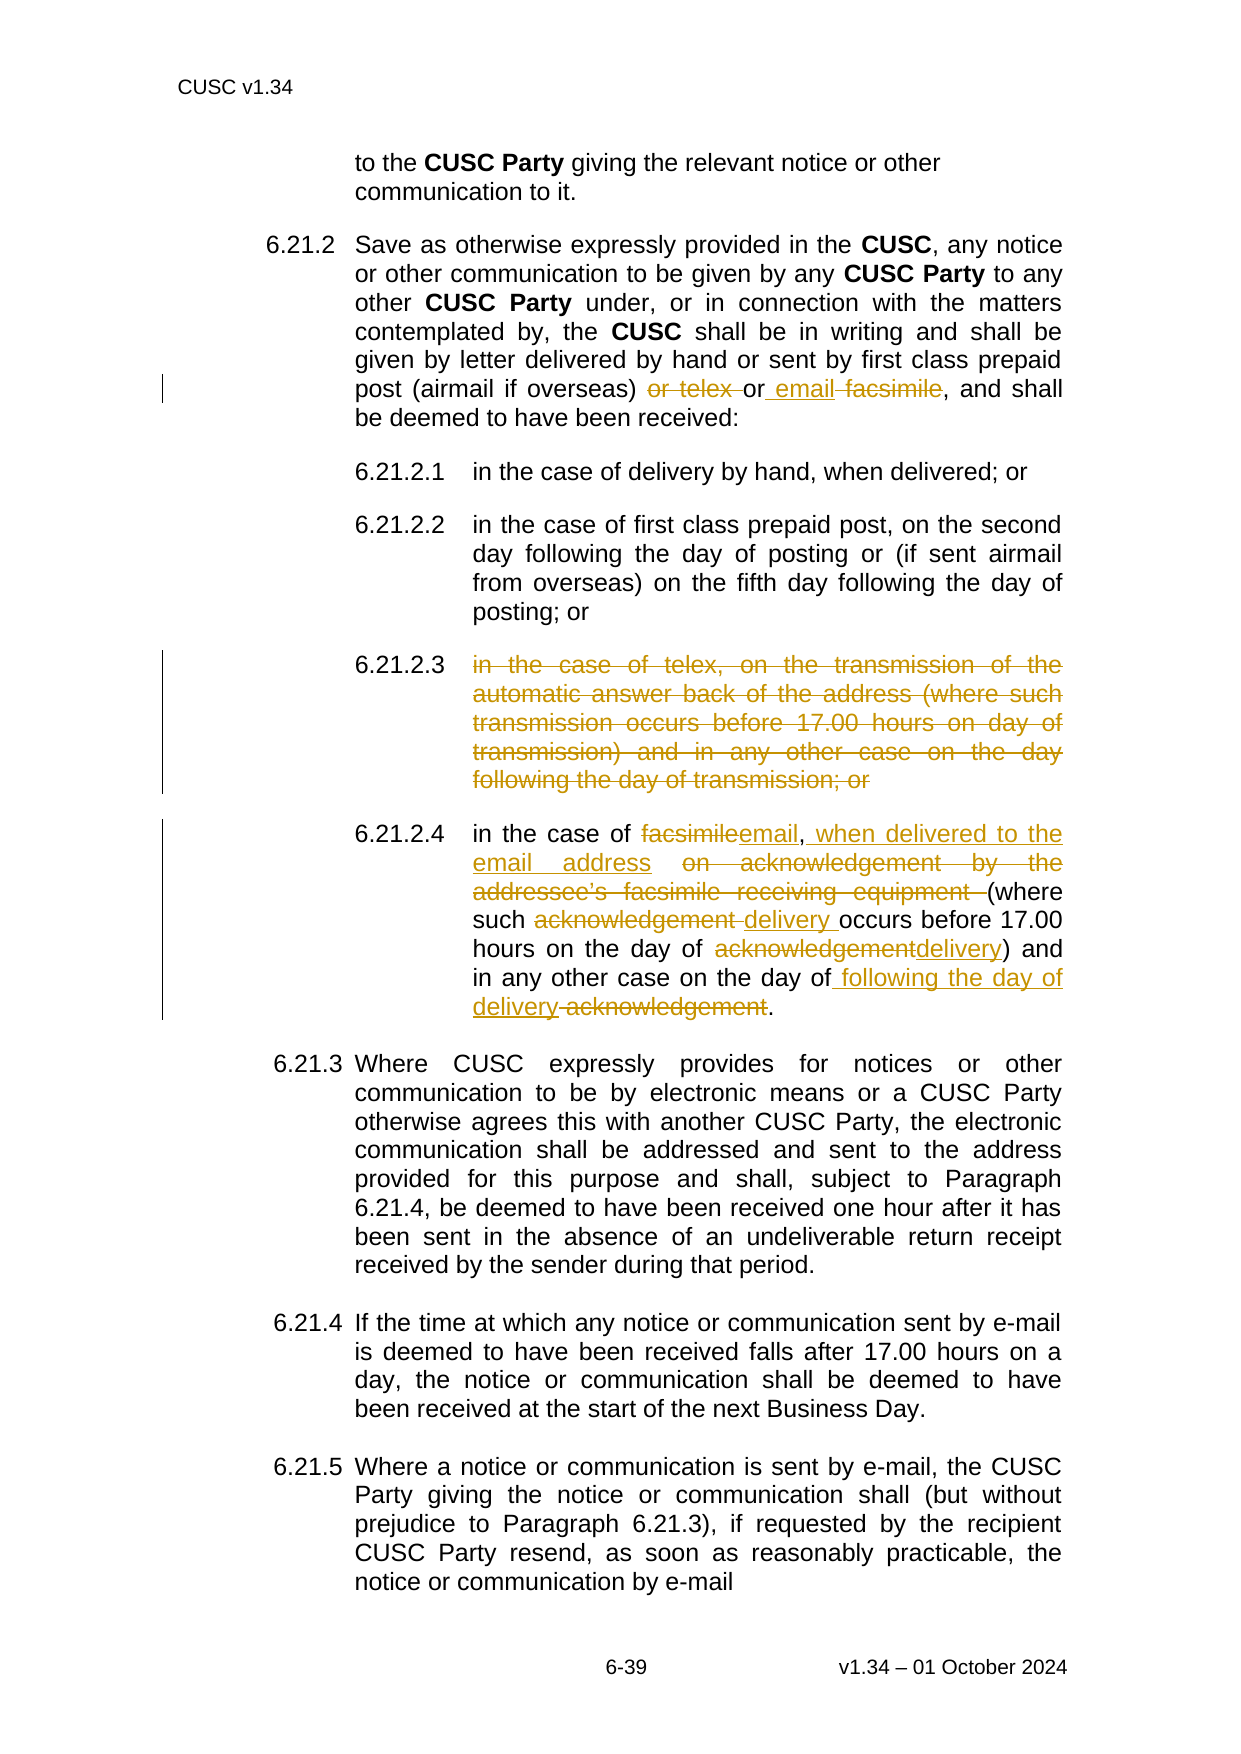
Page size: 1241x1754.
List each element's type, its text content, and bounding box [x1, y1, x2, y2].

text 6.21.5 Where a notice or communication is sent by e-mail, the CUSC Party giving the notice or communication shall (but without prejudice to Paragraph 6.21.3), if requested by the recipient CUSC Party resend, as soon as reasonably practicable, the notice or communication by e-mail [252, 1451, 1063, 1595]
subtitle 6.21.2 Save as otherwise expressly provided in the CUSC, any notice or other communication to be given by any CUSC Party to any other CUSC Party under, or in connection with the matters contemplated by, the CUSC shall be in writing and shall be given by letter delivered by hand or sent by first class prepaid post (airmail if overseas) or, and shall be deemed to have been received: [266, 230, 1063, 431]
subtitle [266, 148, 1063, 205]
text 6.21.2.1 in the case of delivery by hand, when delivered; or [354, 456, 1063, 485]
text 6.21.4 If the time at which any notice or communication sent by e-mail is deemed to have been received falls after 17.00 hours on a day, the notice or communication shall be deemed to have been received at the start of the next Business Day. [273, 1308, 1063, 1423]
text 6.21.3 Where CUSC expressly provides for notices or other communication to be by electronic means or a CUSC Party otherwise agrees this with another CUSC Party, the electronic communication shall be addressed and sent to the address provided for this purpose and shall, subject to Paragraph 6.21.4, be deemed to have been received one hour after it has been sent in the absence of an undeliverable return receipt received by the sender during that period. [252, 1049, 1063, 1279]
text 6.21.2.2 in the case of first class prepaid post, on the second day following the day of posting or (if sent airmail from overseas) on the fifth day following the day of posting; or [354, 510, 1063, 625]
text 6.21.2.4 in the case of , (where such occurs before 17.00 hours on the day of ) and in any other case on the day of. [354, 819, 1063, 1020]
text 6.21.2.3 [354, 650, 1063, 794]
